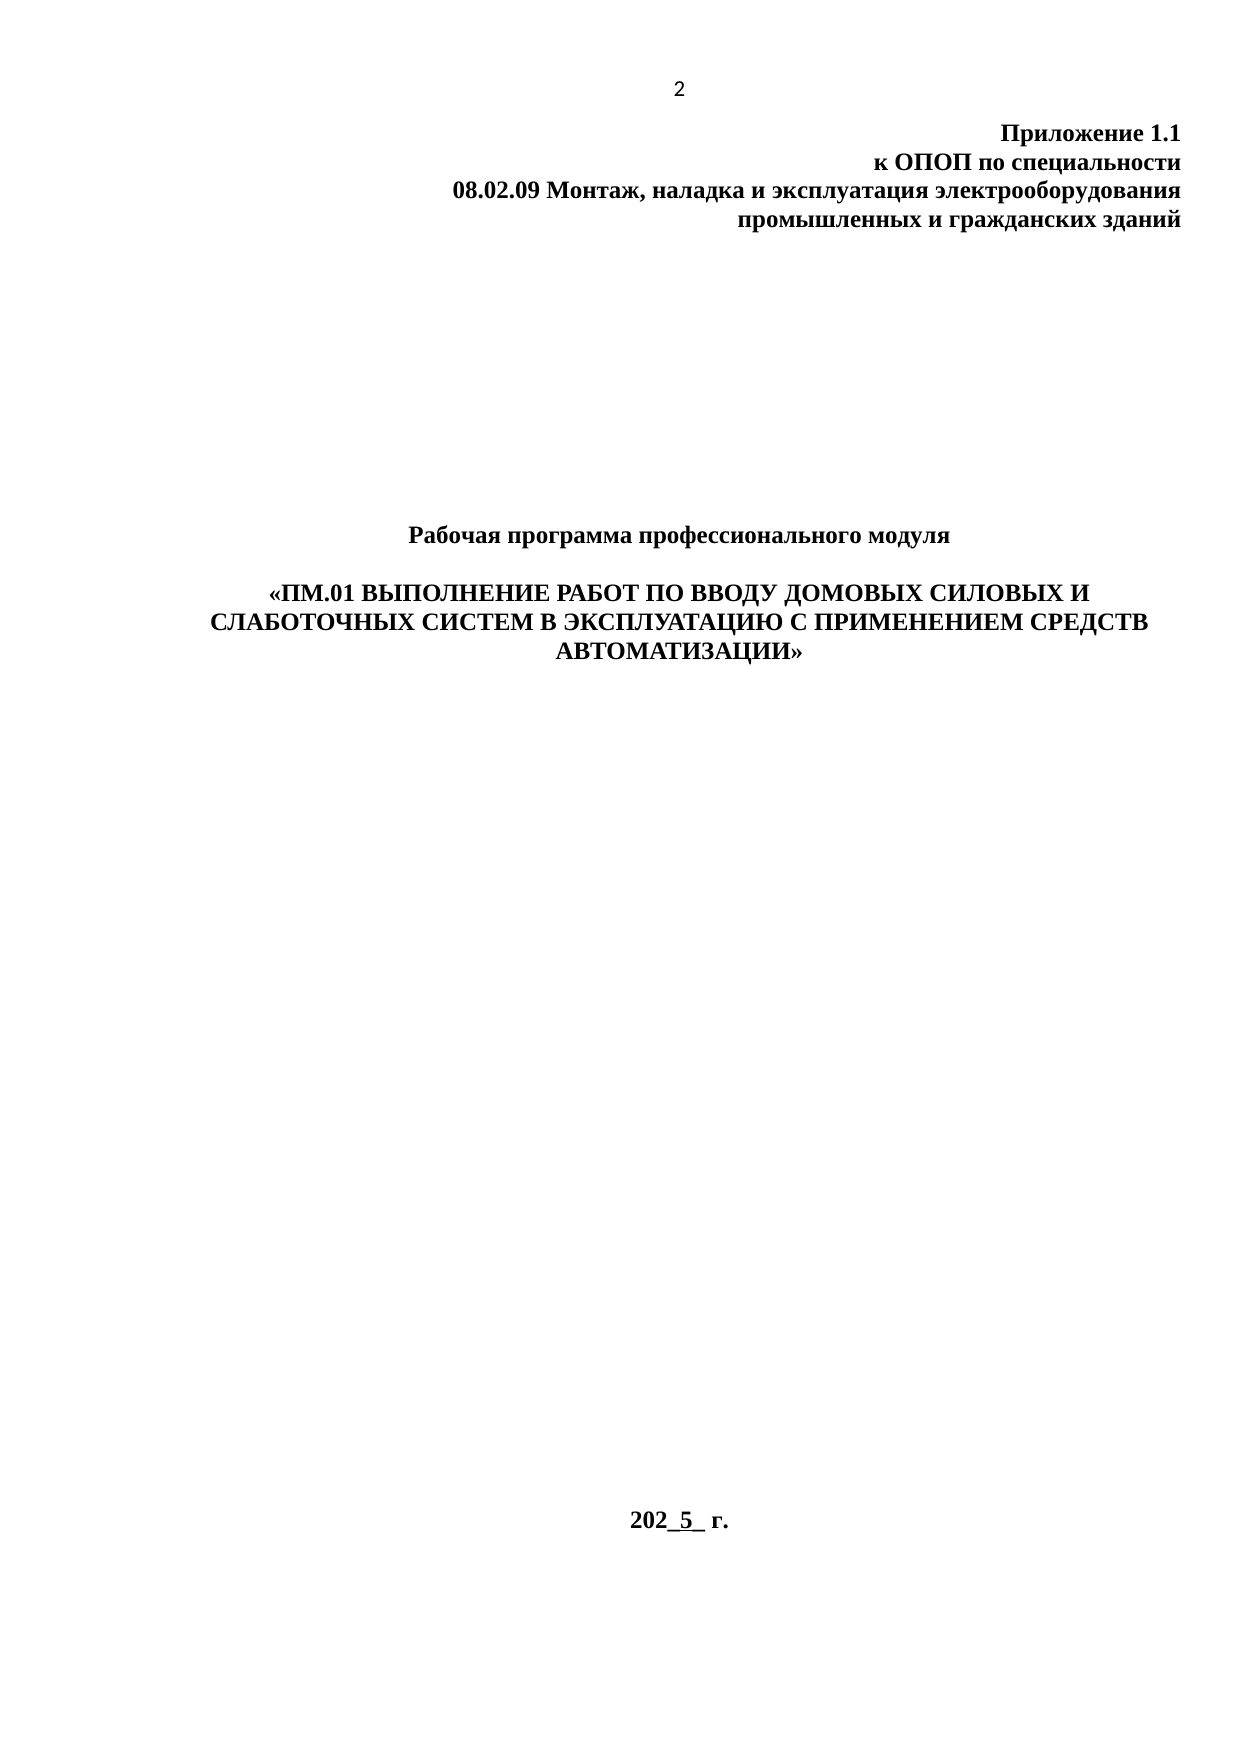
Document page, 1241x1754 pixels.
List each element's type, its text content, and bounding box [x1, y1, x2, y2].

subtitle «ПМ.01 ВЫПОЛНЕНИЕ РАБОТ ПО ВВОДУ ДОМОВЫХ СИЛОВЫХ И СЛАБОТОЧНЫХ СИСТЕМ В ЭКСПЛУАТАЦИЮ С ПРИМЕНЕНИЕМ СРЕДСТВ АВТОМАТИЗАЦИИ» [177, 578, 1181, 665]
text промышленных и гражданских зданий [177, 204, 1181, 233]
text 202_5_ г. [177, 1505, 1181, 1533]
text Рабочая программа профессионального модуля [177, 521, 1181, 549]
text Приложение 1.1 [177, 118, 1181, 147]
text к ОПОП по специальности [177, 147, 1181, 176]
text 08.02.09 Монтаж, наладка и эксплуатация электрооборудования [177, 176, 1181, 204]
